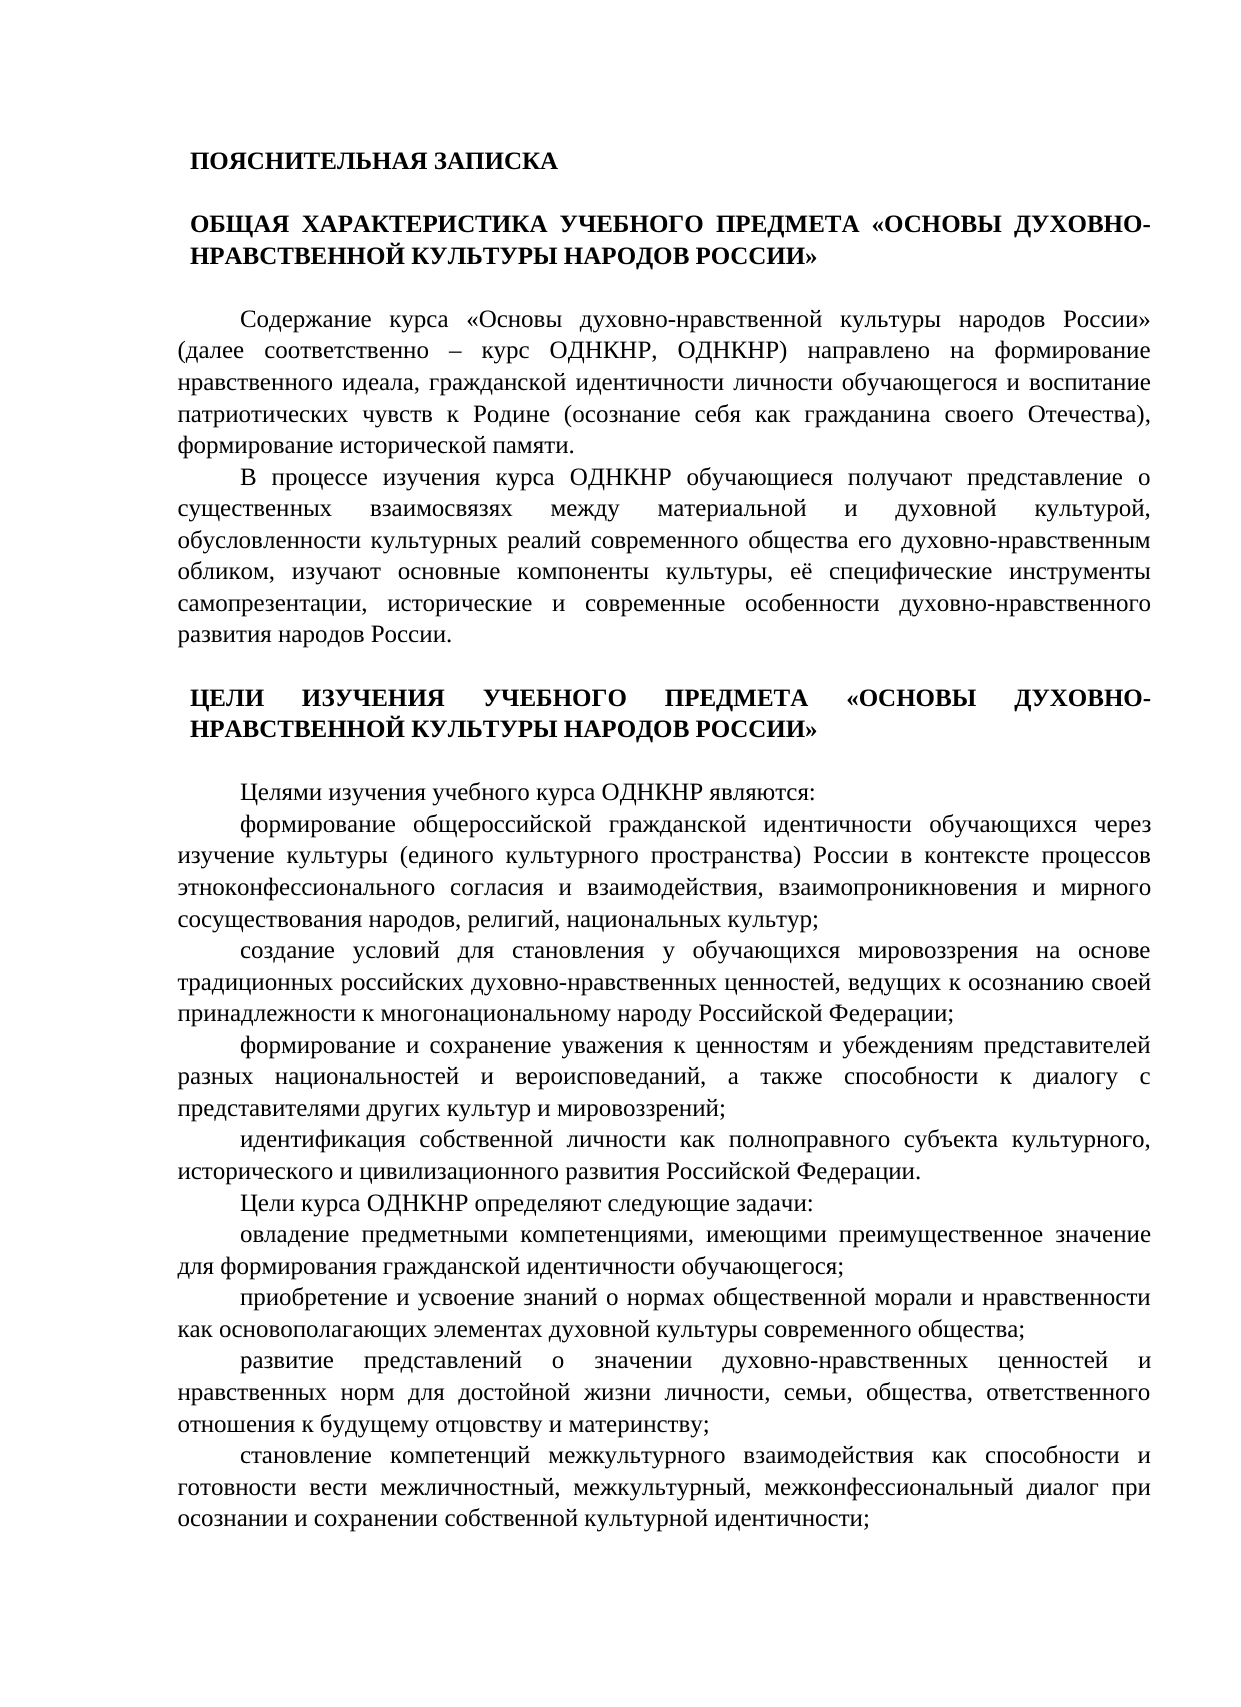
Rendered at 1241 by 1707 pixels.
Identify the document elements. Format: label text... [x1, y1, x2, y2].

text ПОЯСНИТЕЛЬНАЯ ЗАПИСКА [190, 146, 1152, 175]
text становление компетенций межкультурного взаимодействия как способности и готовности вести межличностный, межкультурный, межконфессиональный диалог при осознании и сохранении собственной культурной идентичности; [177, 1440, 1152, 1532]
text Целями изучения учебного курса ОДНКНР являются: [177, 777, 1152, 806]
text формирование и сохранение уважения к ценностям и убеждениям представителей разных национальностей и вероисповеданий, а также способности к диалогу с представителями других культур и мировоззрений; [177, 1030, 1152, 1122]
text формирование общероссийской гражданской идентичности обучающихся через изучение культуры (единого культурного пространства) России в контексте процессов этноконфессионального согласия и взаимодействия, взаимопроникновения и мирного сосуществования народов, религий, национальных культур; [177, 809, 1152, 932]
text создание условий для становления у обучающихся мировоззрения на основе традиционных российских духовно-нравственных ценностей, ведущих к осознанию своей принадлежности к многонациональному народу Российской Федерации; [177, 935, 1152, 1027]
text идентификация собственной личности как полноправного субъекта культурного, исторического и цивилизационного развития Российской Федерации. [177, 1124, 1152, 1185]
text В процессе изучения курса ОДНКНР обучающиеся получают представление о существенных взаимосвязях между материальной и духовной культурой, обусловленности культурных реалий современного общества его духовно-нравственным обликом, изучают основные компоненты культуры, её специфические инструменты самопрезентации, исторические и современные особенности духовно-нравственного развития народов России. [177, 462, 1152, 648]
text овладение предметными компетенциями, имеющими преимущественное значение для формирования гражданской идентичности обучающегося; [177, 1219, 1152, 1279]
text Цели курса ОДНКНР определяют следующие задачи: [177, 1188, 1152, 1216]
text ЦЕЛИ ИЗУЧЕНИЯ УЧЕБНОГО ПРЕДМЕТА «ОСНОВЫ ДУХОВНО- НРАВСТВЕННОЙ КУЛЬТУРЫ НАРОДОВ РОССИИ» [190, 683, 1152, 743]
text ОБЩАЯ ХАРАКТЕРИСТИКА УЧЕБНОГО ПРЕДМЕТА «ОСНОВЫ ДУХОВНО- НРАВСТВЕННОЙ КУЛЬТУРЫ НАРОДОВ РОССИИ» [190, 209, 1152, 269]
text приобретение и усвоение знаний о нормах общественной морали и нравственности как основополагающих элементах духовной культуры современного общества; [177, 1282, 1152, 1343]
text Содержание курса «Основы духовно-нравственной культуры народов России» (далее соответственно – курс ОДНКНР, ОДНКНР) направлено на формирование нравственного идеала, гражданской идентичности личности обучающегося и воспитание патриотических чувств к Родине (осознание себя как гражданина своего Отечества), формирование исторической памяти. [177, 304, 1152, 459]
text развитие представлений о значении духовно-нравственных ценностей и нравственных норм для достойной жизни личности, семьи, общества, ответственного отношения к будущему отцовству и материнству; [177, 1346, 1152, 1437]
